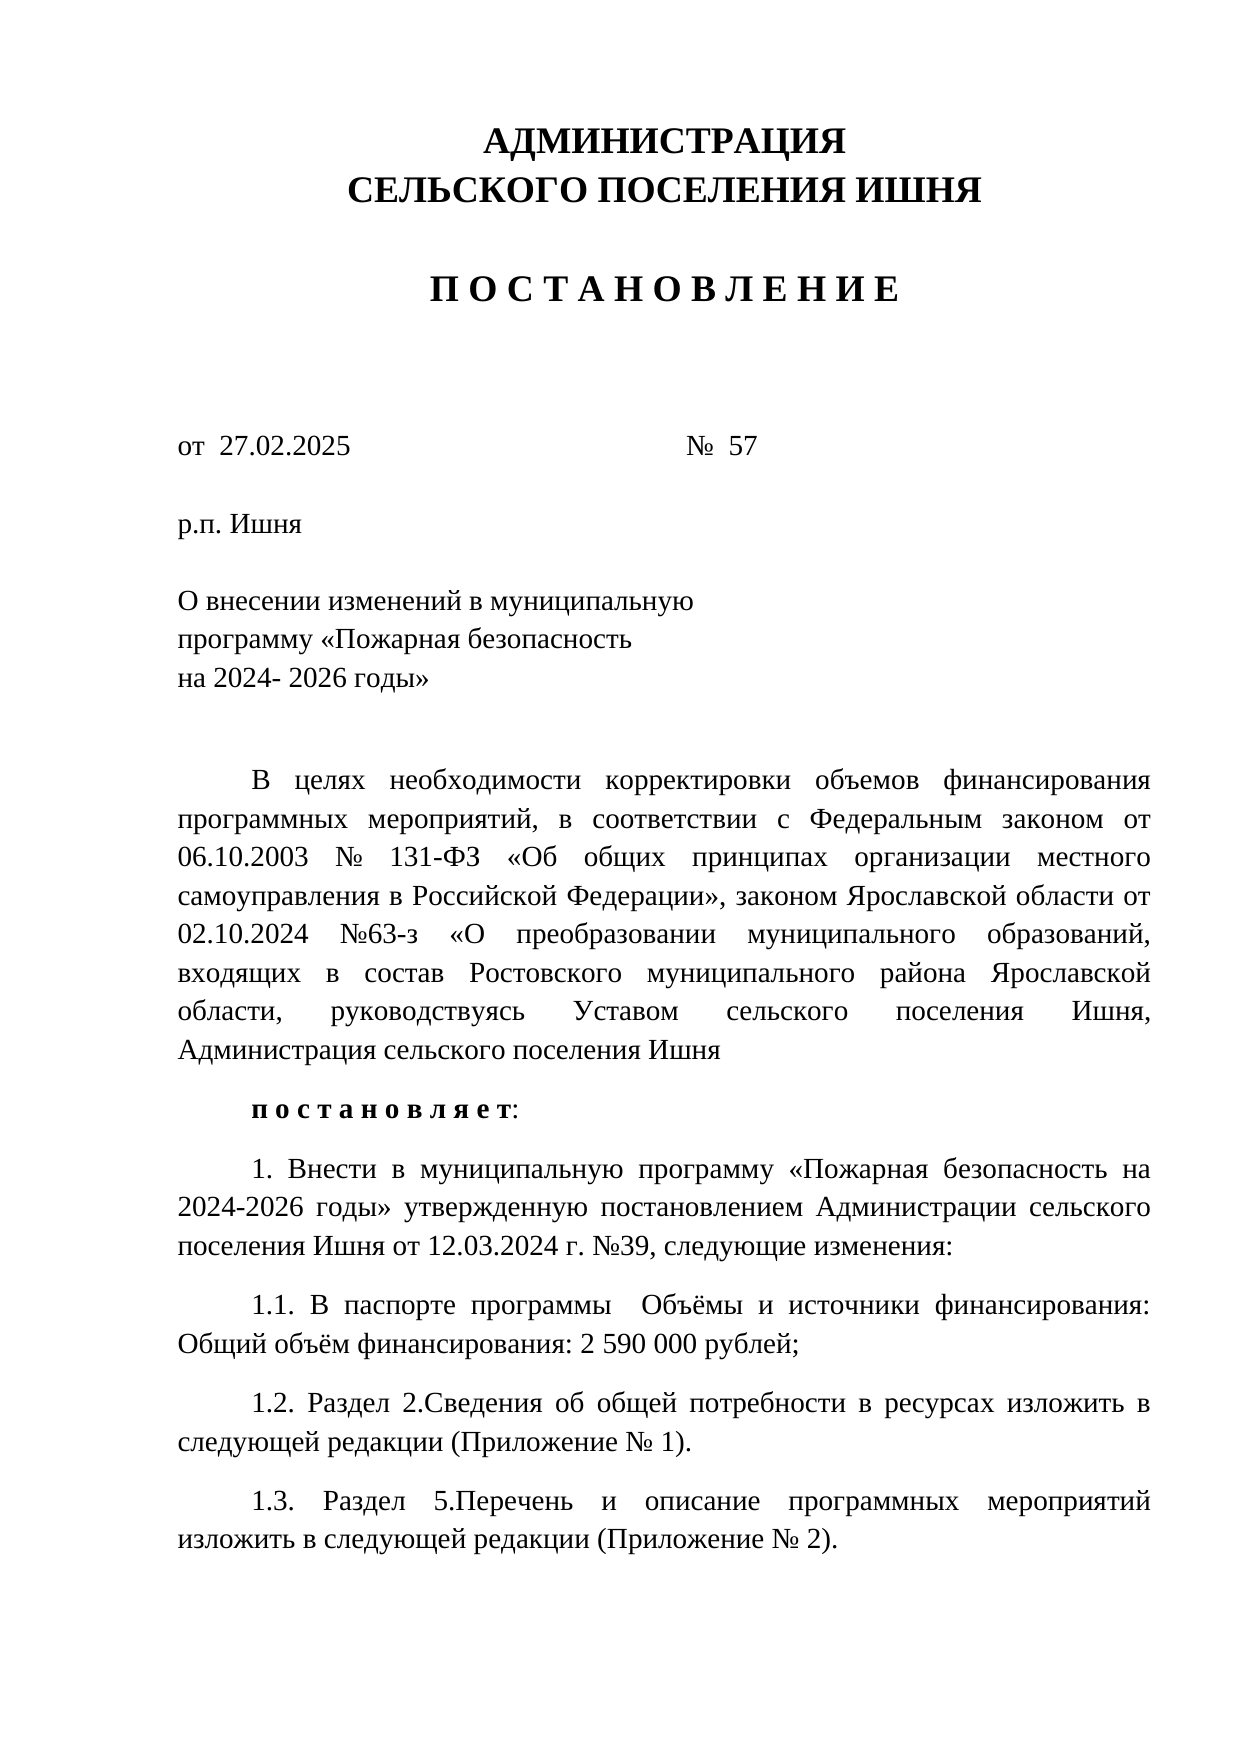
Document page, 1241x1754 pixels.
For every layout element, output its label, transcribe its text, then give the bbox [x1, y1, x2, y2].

text от 27.02.2025 № 57 [177, 435, 1152, 460]
text на 2024- 2026 годы» [177, 660, 1152, 694]
text 1.2. Раздел 2.Сведения об общей потребности в ресурсах изложить в следующей редакции (Приложение № 1). [177, 1385, 1152, 1457]
text 1.3. Раздел 5.Перечень и описание программных мероприятий изложить в следующей редакции (Приложение № 2). [177, 1483, 1152, 1555]
text П О С Т А Н О В Л Е Н И Е [177, 267, 1152, 310]
text программу «Пожарная безопасность [177, 622, 1152, 655]
text 1.1. В паспорте программы Объёмы и источники финансирования: Общий объём финансирования: 2 590 000 рублей; [177, 1287, 1152, 1359]
text 1. Внести в муниципальную программу «Пожарная безопасность на 2024-2026 годы» утвержденную постановлением Администрации сельского поселения Ишня от 12.03.2024 г. №39, следующие изменения: [177, 1151, 1152, 1261]
text СЕЛЬСКОГО ПОСЕЛЕНИЯ ИШНЯ [177, 168, 1152, 211]
text В целях необходимости корректировки объемов финансирования программных мероприятий, в соответствии с Федеральным законом от 06.10.2003 № 131-ФЗ «Об общих принципах организации местного самоуправления в Российской Федерации», законом Ярославской области от 02.10.2024 №63-з «О преобразовании муниципального образований, входящих в состав Ростовского муниципального района Ярославской области, руководствуясь Уставом сельского поселения Ишня, Администрация сельского поселения Ишня [177, 762, 1152, 1066]
text О внесении изменений в муниципальную [177, 583, 1152, 617]
text п о с т а н о в л я е т: [177, 1091, 1152, 1125]
text р.п. Ишня [177, 506, 1152, 539]
text АДМИНИСТРАЦИЯ [177, 118, 1152, 161]
